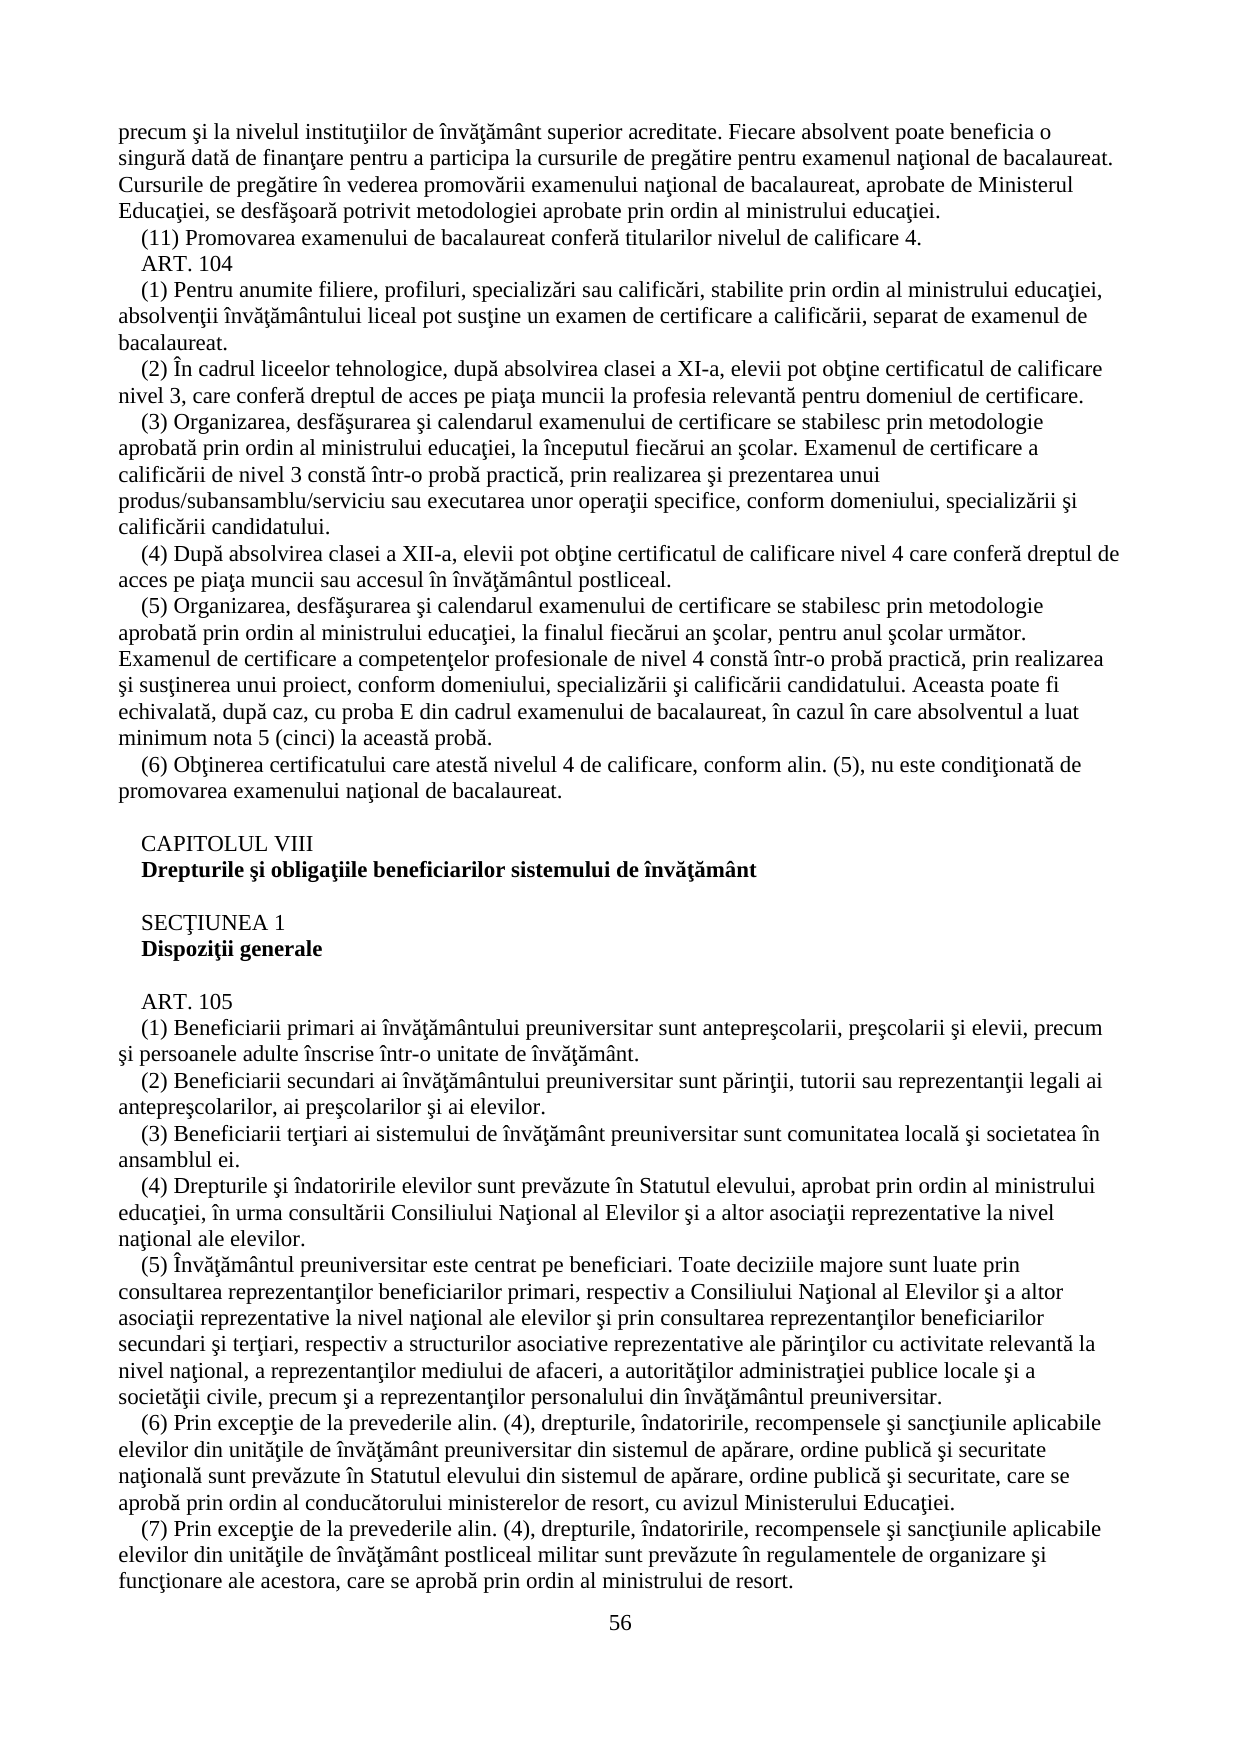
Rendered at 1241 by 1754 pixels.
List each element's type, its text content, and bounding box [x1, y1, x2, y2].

text (5) Învăţământul preuniversitar este centrat pe beneficiari. Toate deciziile majore sunt luate prin consultarea reprezentanţilor beneficiarilor primari, respectiv a Consiliului Naţional al Elevilor şi a altor asociaţii reprezentative la nivel naţional ale elevilor şi prin consultarea reprezentanţilor beneficiarilor secundari şi terţiari, respectiv a structurilor asociative reprezentative ale părinţilor cu activitate relevantă la nivel naţional, a reprezentanţilor mediului de afaceri, a autorităţilor administraţiei publice locale şi a societăţii civile, precum şi a reprezentanţilor personalului din învăţământul preuniversitar. [118, 1251, 1122, 1409]
text (7) Prin excepţie de la prevederile alin. (4), drepturile, îndatoririle, recompensele şi sancţiunile aplicabile elevilor din unităţile de învăţământ postliceal militar sunt prevăzute în regulamentele de organizare şi funcţionare ale acestora, care se aprobă prin ordin al ministrului de resort. [118, 1515, 1122, 1594]
text (4) Drepturile şi îndatoririle elevilor sunt prevăzute în Statutul elevului, aprobat prin ordin al ministrului educaţiei, în urma consultării Consiliului Naţional al Elevilor şi a altor asociaţii reprezentative la nivel naţional ale elevilor. [118, 1172, 1122, 1251]
text (1) Pentru anumite filiere, profiluri, specializări sau calificări, stabilite prin ordin al ministrului educaţiei, absolvenţii învăţământului liceal pot susţine un examen de certificare a calificării, separat de examenul de bacalaureat. [118, 276, 1122, 355]
text (5) Organizarea, desfăşurarea şi calendarul examenului de certificare se stabilesc prin metodologie aprobată prin ordin al ministrului educaţiei, la finalul fiecărui an şcolar, pentru anul şcolar următor. Examenul de certificare a competenţelor profesionale de nivel 4 constă într-o probă practică, prin realizarea şi susţinerea unui proiect, conform domeniului, specializării şi calificării candidatului. Aceasta poate fi echivalată, după caz, cu proba E din cadrul examenului de bacalaureat, în cazul în care absolventul a luat minimum nota 5 (cinci) la această probă. [118, 592, 1122, 751]
text (4) După absolvirea clasei a XII-a, elevii pot obţine certificatul de calificare nivel 4 care conferă dreptul de acces pe piaţa muncii sau accesul în învăţământul postliceal. [118, 540, 1122, 592]
text (2) Beneficiarii secundari ai învăţământului preuniversitar sunt părinţii, tutorii sau reprezentanţii legali ai antepreşcolarilor, ai preşcolarilor şi ai elevilor. [118, 1067, 1122, 1119]
text (3) Beneficiarii terţiari ai sistemului de învăţământ preuniversitar sunt comunitatea locală şi societatea în ansamblul ei. [118, 1119, 1122, 1172]
text ART. 104 [118, 250, 1122, 276]
text Dispoziţii generale [118, 935, 1122, 961]
text (1) Beneficiarii primari ai învăţământului preuniversitar sunt antepreşcolarii, preşcolarii şi elevii, precum şi persoanele adulte înscrise într-o unitate de învăţământ. [118, 1014, 1122, 1067]
text SECŢIUNEA 1 [118, 909, 1122, 935]
text ART. 105 [118, 988, 1122, 1014]
text (6) Prin excepţie de la prevederile alin. (4), drepturile, îndatoririle, recompensele şi sancţiunile aplicabile elevilor din unităţile de învăţământ preuniversitar din sistemul de apărare, ordine publică şi securitate naţională sunt prevăzute în Statutul elevului din sistemul de apărare, ordine publică şi securitate, care se aprobă prin ordin al conducătorului ministerelor de resort, cu avizul Ministerului Educaţiei. [118, 1409, 1122, 1515]
text (11) Promovarea examenului de bacalaureat conferă titularilor nivelul de calificare 4. [118, 223, 1122, 250]
text (3) Organizarea, desfăşurarea şi calendarul examenului de certificare se stabilesc prin metodologie aprobată prin ordin al ministrului educaţiei, la începutul fiecărui an şcolar. Examenul de certificare a calificării de nivel 3 constă într-o probă practică, prin realizarea şi prezentarea unui produs/subansamblu/serviciu sau executarea unor operaţii specifice, conform domeniului, specializării şi calificării candidatului. [118, 408, 1122, 540]
text (2) În cadrul liceelor tehnologice, după absolvirea clasei a XI-a, elevii pot obţine certificatul de calificare nivel 3, care conferă dreptul de acces pe piaţa muncii la profesia relevantă pentru domeniul de certificare. [118, 355, 1122, 408]
text Drepturile şi obligaţiile beneficiarilor sistemului de învăţământ [118, 856, 1122, 882]
text CAPITOLUL VIII [118, 830, 1122, 856]
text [118, 118, 1122, 223]
text (6) Obţinerea certificatului care atestă nivelul 4 de calificare, conform alin. (5), nu este condiţionată de promovarea examenului naţional de bacalaureat. [118, 751, 1122, 803]
